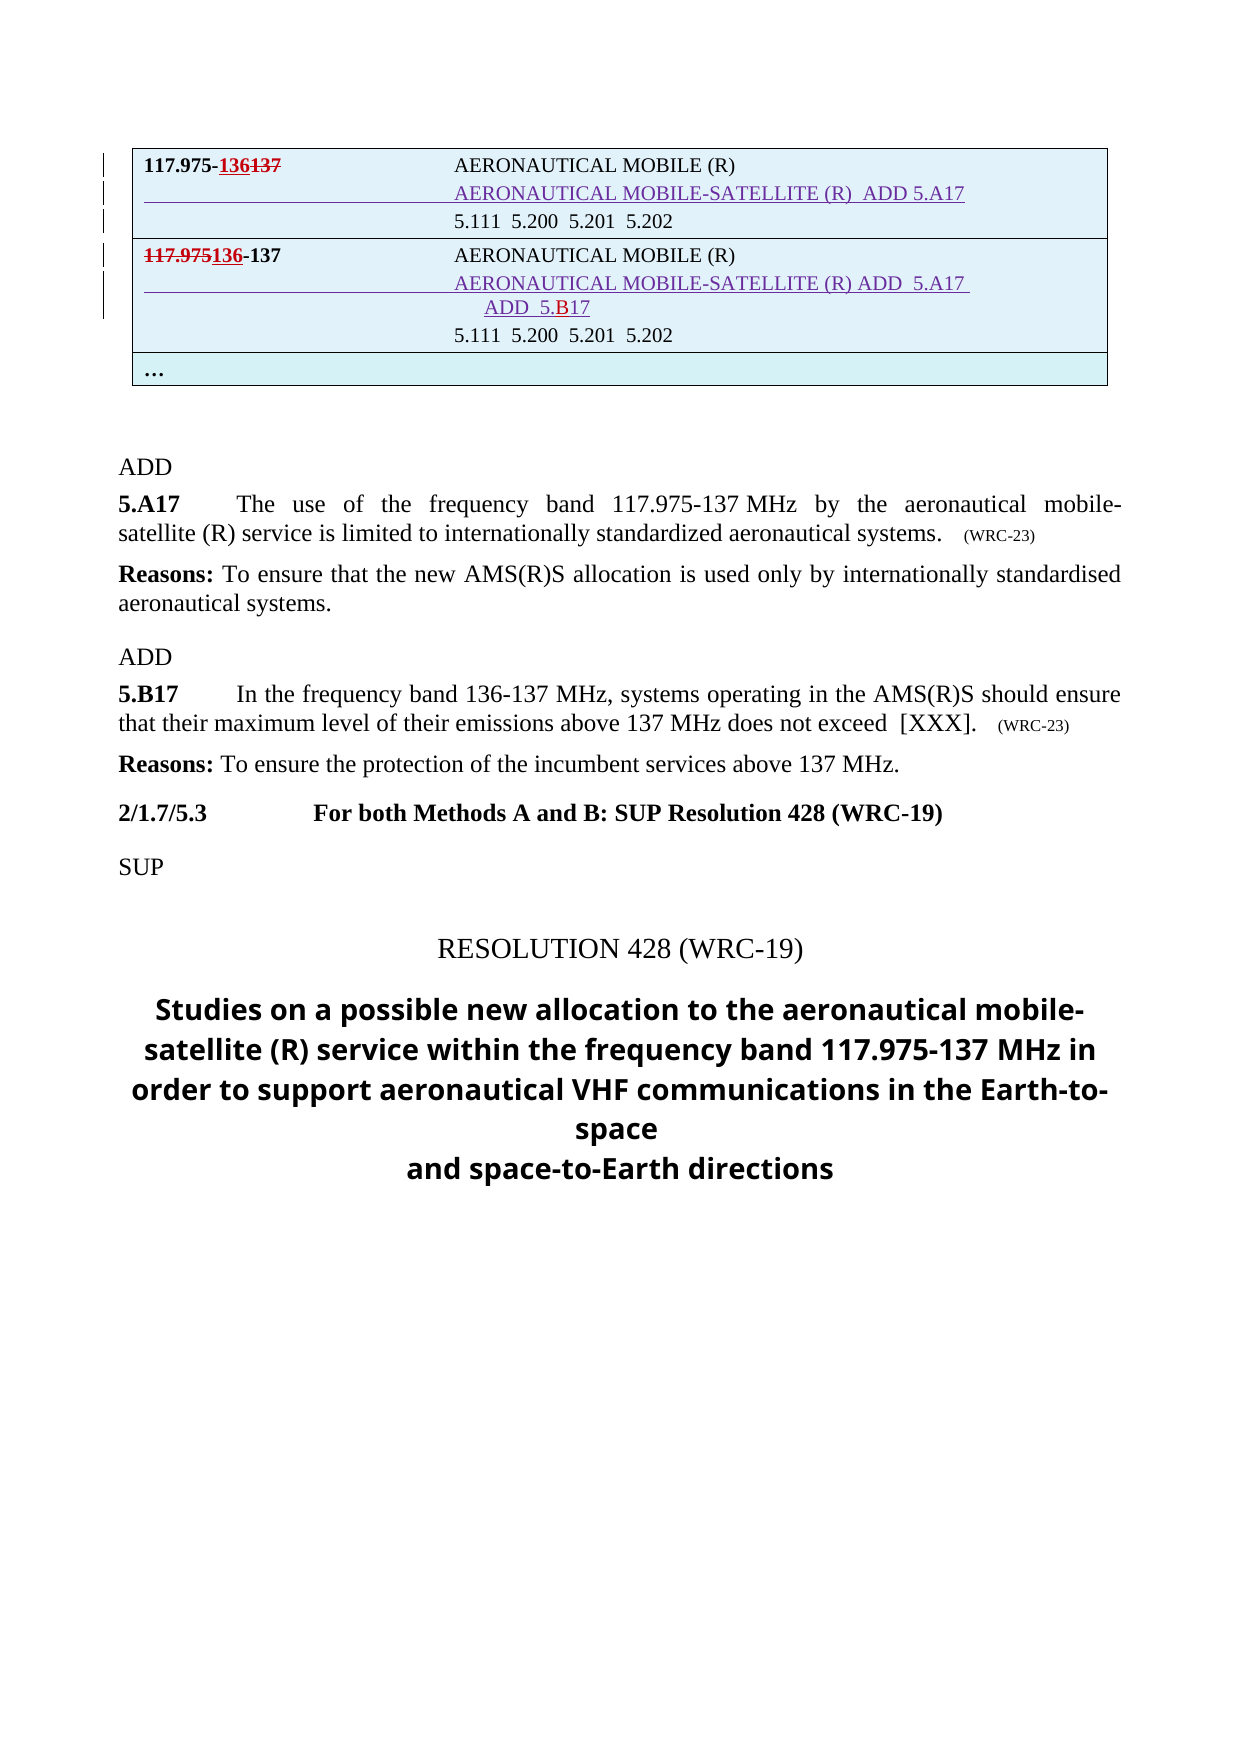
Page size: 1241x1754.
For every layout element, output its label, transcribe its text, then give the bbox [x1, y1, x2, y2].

text RESOLUTION 428 (WRC-19) [118, 931, 1122, 964]
text 5.B17 In the frequency band 136-137 MHz, systems operating in the AMS(R)S should ensure that their maximum level of their emissions above 137 MHz does not exceed [XXX]. (WRC-23) [118, 679, 1122, 736]
text 5.A17 The use of the frequency band 117.975-137 MHz by the aeronautical mobile-satellite (R) service is limited to internationally standardized aeronautical systems. (WRC-23) [118, 489, 1122, 547]
text ADD [118, 642, 1122, 671]
text Reasons: To ensure that the new AMS(R)S allocation is used only by internationally standardised aeronautical systems. [118, 559, 1122, 617]
title Studies on a possible new allocation to the aeronautical mobile-satellite (R) service within the frequency band 117.975-137 MHz in order to support aeronautical VHF communications in the Earth-to-space and space-to-Earth directions [118, 989, 1122, 1188]
table_cell … [133, 353, 1107, 385]
subtitle 2/1.7/5.3 For both Methods A and B: SUP Resolution 428 (WRC-19) [118, 798, 1122, 827]
text Reasons: To ensure the protection of the incumbent services above 137 MHz. [118, 749, 1122, 778]
text ADD [118, 452, 1122, 481]
text SUP [118, 852, 1122, 881]
